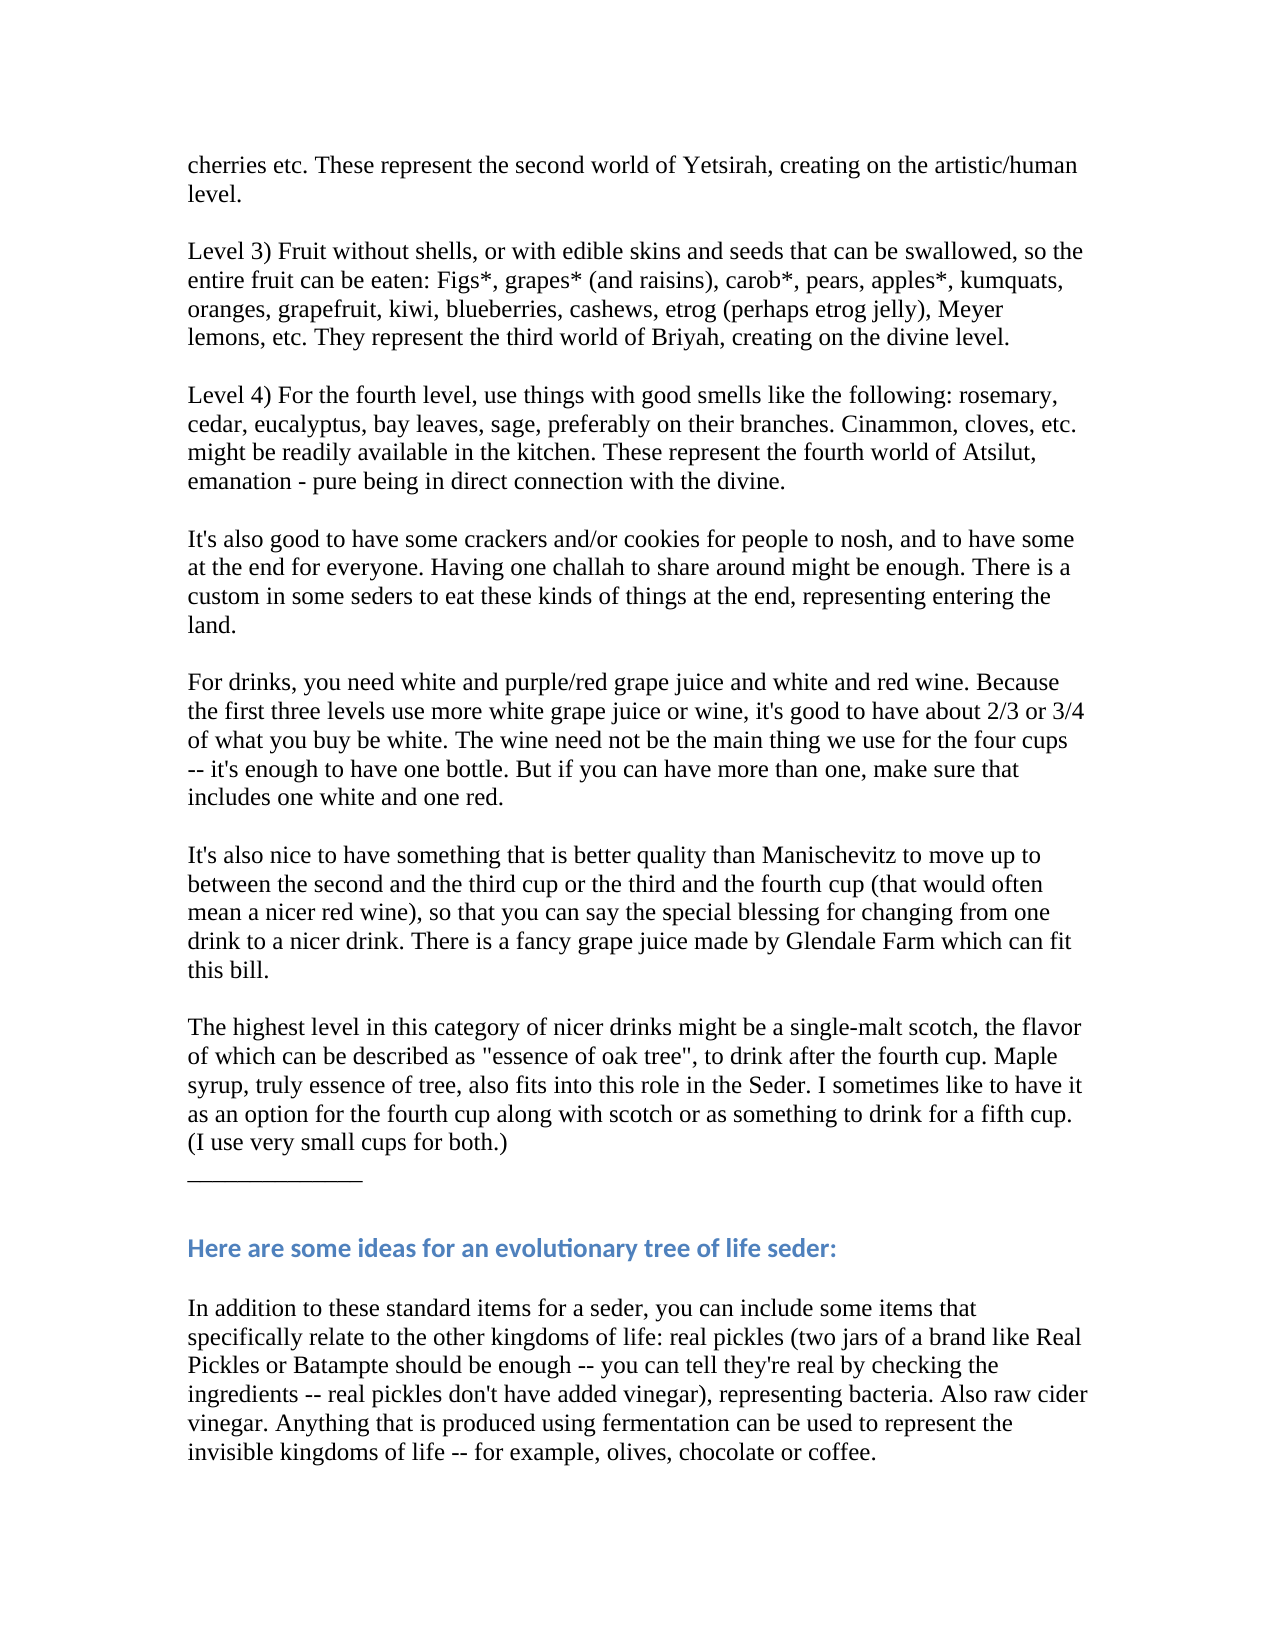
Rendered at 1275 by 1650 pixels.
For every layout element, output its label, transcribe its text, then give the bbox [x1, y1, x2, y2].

text ______________ [187, 1156, 1087, 1185]
subtitle Here are some ideas for an evolutionary tree of life seder: [187, 1206, 1087, 1264]
text In addition to these standard items for a seder, you can include some items that specifically relate to the other kingdoms of life: real pickles (two jars of a brand like Real Pickles or Batampte should be enough -- you can tell they're real by checking the ingredients -- real pickles don't have added vinegar), representing bacteria. Also raw cider vinegar. Anything that is produced using fermentation can be used to represent the invisible kingdoms of life -- for example, olives, chocolate or coffee. [187, 1293, 1087, 1466]
text It's also good to have some crackers and/or cookies for people to nosh, and to have some at the end for everyone. Having one challah to share around might be enough. There is a custom in some seders to eat these kinds of things at the end, representing entering the land. For drinks, you need white and purple/red grape juice and white and red wine. Because the first three levels use more white grape juice or wine, it's good to have about 2/3 or 3/4 of what you buy be white. The wine need not be the main thing we use for the four cups -- it's enough to have one bottle. But if you can have more than one, make sure that includes one white and one red. [187, 495, 1087, 811]
text The highest level in this category of nicer drinks might be a single-malt scotch, the flavor of which can be described as "essence of oak tree", to drink after the fourth cup. Maple syrup, truly essence of tree, also fits into this role in the Seder. I sometimes like to have it as an option for the fourth cup along with scotch or as something to drink for a fifth cup. (I use very small cups for both.) [187, 1012, 1087, 1156]
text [187, 150, 1087, 351]
text It's also nice to have something that is better quality than Manischevitz to move up to between the second and the third cup or the third and the fourth cup (that would often mean a nicer red wine), so that you can say the special blessing for changing from one drink to a nicer drink. There is a fancy grape juice made by Glendale Farm which can fit this bill. [187, 840, 1087, 984]
text Level 4) For the fourth level, use things with good smells like the following: rosemary, cedar, eucalyptus, bay leaves, sage, preferably on their branches. Cinammon, cloves, etc. might be readily available in the kitchen. These represent the fourth world of Atsilut, emanation - pure being in direct connection with the divine. [187, 351, 1087, 495]
